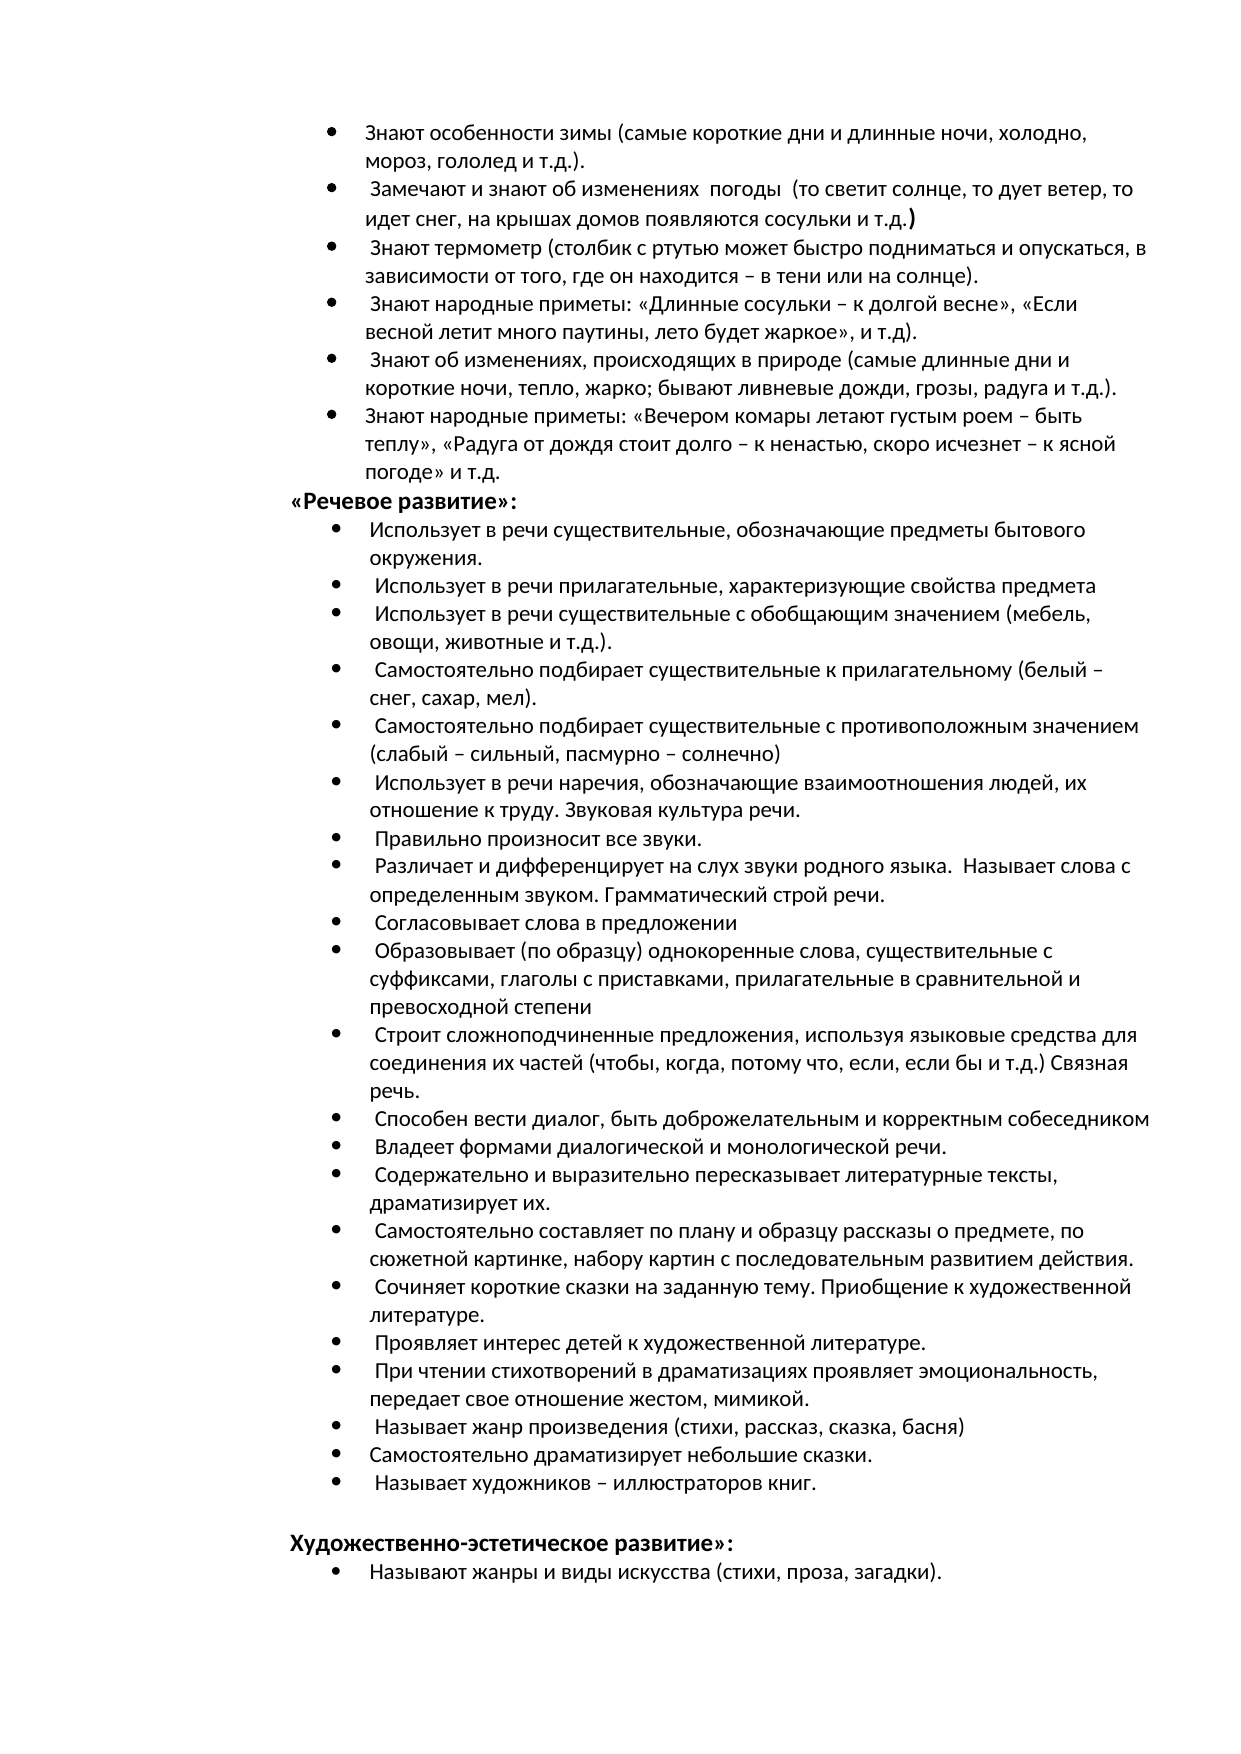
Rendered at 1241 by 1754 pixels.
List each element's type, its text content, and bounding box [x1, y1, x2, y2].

list Образовывает (по образцу) однокоренные слова, существительные с суффиксами, глаголы с приставками, прилагательные в сравнительной и превосходной степени [332, 936, 1152, 1020]
list Знают народные приметы: «Длинные сосульки – к долгой весне», «Если весной летит много паутины, лето будет жаркое», и т.д). [327, 289, 1152, 345]
list Согласовывает слова в предложении [332, 908, 1152, 936]
list Знают об изменениях, происходящих в природе (самые длинные дни и короткие ночи, тепло, жарко; бывают ливневые дожди, грозы, радуга и т.д.). [327, 345, 1152, 401]
list Содержательно и выразительно пересказывает литературные тексты, драматизирует их. [332, 1160, 1152, 1216]
list Использует в речи существительные, обозначающие предметы бытового окружения. [332, 515, 1152, 571]
list Самостоятельно подбирает существительные к прилагательному (белый – снег, сахар, мел). [332, 656, 1152, 712]
text «Речевое развитие»: [290, 485, 1152, 515]
list Знают народные приметы: «Вечером комары летают густым роем – быть теплу», «Радуга от дождя стоит долго – к ненастью, скоро исчезнет – к ясной погоде» и т.д. [327, 401, 1152, 485]
list Самостоятельно драматизирует небольшие сказки. [332, 1440, 1152, 1468]
list Замечают и знают об изменениях погоды (то светит солнце, то дует ветер, то идет снег, на крышах домов появляются сосульки и т.д.) [327, 174, 1152, 233]
list Самостоятельно составляет по плану и образцу рассказы о предмете, по сюжетной картинке, набору картин с последовательным развитием действия. [332, 1216, 1152, 1272]
list Называют жанры и виды искусства (стихи, проза, загадки). [332, 1557, 1152, 1585]
list Использует в речи наречия, обозначающие взаимоотношения людей, их отношение к труду. Звуковая культура речи. [332, 768, 1152, 824]
text Художественно-эстетическое развитие»: [290, 1527, 1152, 1557]
list При чтении стихотворений в драматизациях проявляет эмоциональность, передает свое отношение жестом, мимикой. [332, 1356, 1152, 1412]
list Способен вести диалог, быть доброжелательным и корректным собеседником [332, 1104, 1152, 1132]
list Владеет формами диалогической и монологической речи. [332, 1132, 1152, 1160]
list Называет художников – иллюстраторов книг. [332, 1468, 1152, 1496]
list Строит сложноподчиненные предложения, используя языковые средства для соединения их частей (чтобы, когда, потому что, если, если бы и т.д.) Связная речь. [332, 1020, 1152, 1104]
list Сочиняет короткие сказки на заданную тему. Приобщение к художественной литературе. [332, 1272, 1152, 1328]
list Использует в речи существительные с обобщающим значением (мебель, овощи, животные и т.д.). [332, 599, 1152, 656]
list Проявляет интерес детей к художественной литературе. [332, 1328, 1152, 1356]
list Правильно произносит все звуки. [332, 824, 1152, 852]
list Самостоятельно подбирает существительные с противоположным значением (слабый – сильный, пасмурно – солнечно) [332, 712, 1152, 768]
list Знают термометр (столбик с ртутью может быстро подниматься и опускаться, в зависимости от того, где он находится – в тени или на солнце). [327, 233, 1152, 289]
list Знают особенности зимы (самые короткие дни и длинные ночи, холодно, мороз, гололед и т.д.). [327, 118, 1152, 174]
list Различает и дифференцирует на слух звуки родного языка. Называет слова с определенным звуком. Грамматический строй речи. [332, 852, 1152, 908]
list Использует в речи прилагательные, характеризующие свойства предмета [332, 571, 1152, 599]
list Называет жанр произведения (стихи, рассказ, сказка, басня) [332, 1412, 1152, 1440]
